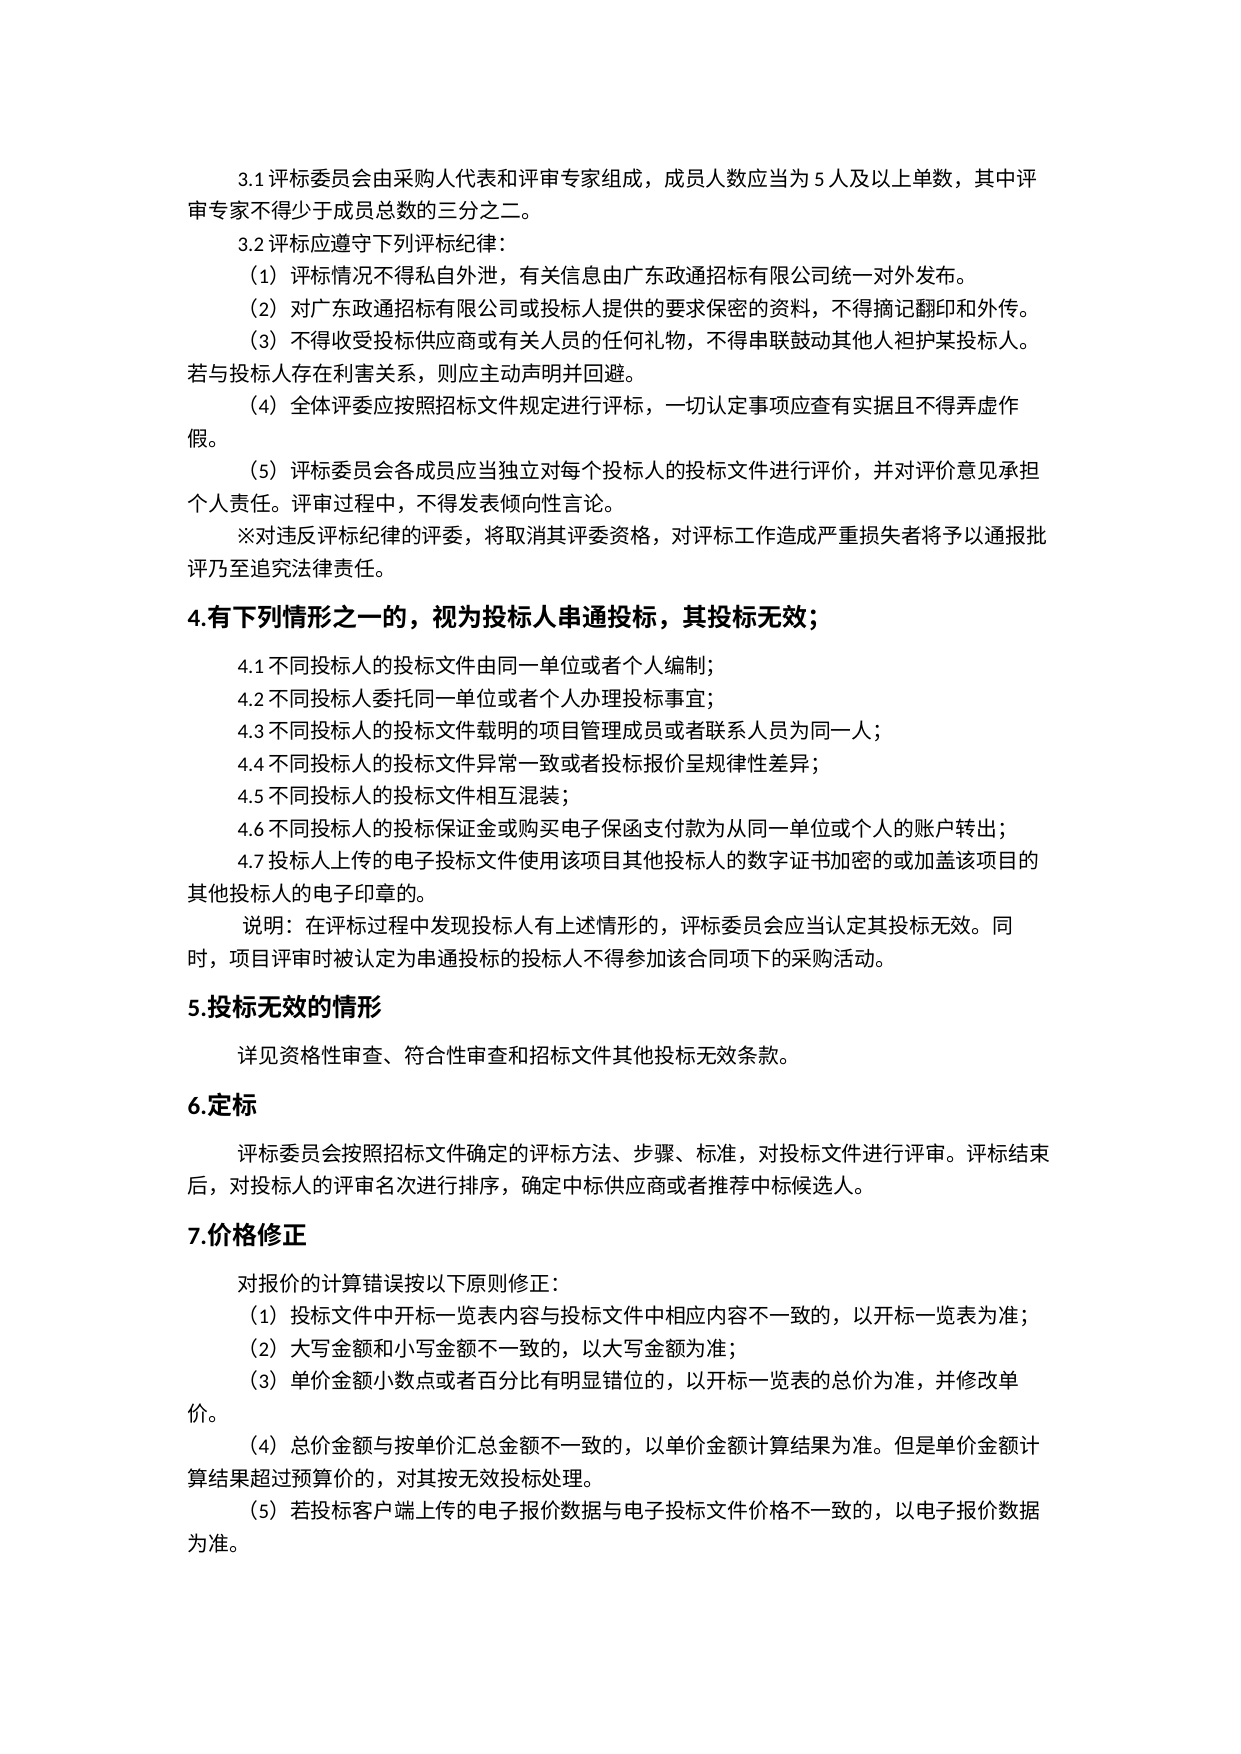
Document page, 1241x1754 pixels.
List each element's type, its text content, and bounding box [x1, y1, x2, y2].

text 4.有下列情形之一的，视为投标人串通投标，其投标无效； [187, 584, 1053, 649]
text （5）若投标客户端上传的电子报价数据与电子投标文件价格不一致的，以电子报价数据为准。 [187, 1494, 1053, 1559]
text 评标委员会按照招标文件确定的评标方法、步骤、标准，对投标文件进行评审。评标结束后，对投标人的评审名次进行排序，确定中标供应商或者推荐中标候选人。 [187, 1137, 1053, 1202]
text 说明：在评标过程中发现投标人有上述情形的，评标委员会应当认定其投标无效。同时，项目评审时被认定为串通投标的投标人不得参加该合同项下的采购活动。 [187, 909, 1053, 974]
text 对报价的计算错误按以下原则修正： [187, 1267, 1053, 1299]
text 4.3不同投标人的投标文件载明的项目管理成员或者联系人员为同一人； [187, 714, 1053, 747]
text 5.投标无效的情形 [187, 974, 1053, 1039]
text （5）评标委员会各成员应当独立对每个投标人的投标文件进行评价，并对评价意见承担个人责任。评审过程中，不得发表倾向性言论。 [187, 454, 1053, 519]
text （2）大写金额和小写金额不一致的，以大写金额为准； [187, 1332, 1053, 1364]
text 4.4不同投标人的投标文件异常一致或者投标报价呈规律性差异； [187, 747, 1053, 779]
text 7.价格修正 [187, 1202, 1053, 1267]
text 4.5不同投标人的投标文件相互混装； [187, 779, 1053, 812]
text 3.2评标应遵守下列评标纪律： [187, 227, 1053, 259]
text 3.1评标委员会由采购人代表和评审专家组成，成员人数应当为5人及以上单数，其中评审专家不得少于成员总数的三分之二。 [187, 162, 1053, 227]
text （1）评标情况不得私自外泄，有关信息由广东政通招标有限公司统一对外发布。 [187, 259, 1053, 292]
text 6.定标 [187, 1072, 1053, 1137]
text （3）单价金额小数点或者百分比有明显错位的，以开标一览表的总价为准，并修改单价。 [187, 1364, 1053, 1429]
text 4.1不同投标人的投标文件由同一单位或者个人编制； [187, 649, 1053, 682]
text （3）不得收受投标供应商或有关人员的任何礼物，不得串联鼓动其他人袒护某投标人。若与投标人存在利害关系，则应主动声明并回避。 [187, 324, 1053, 389]
text 4.7投标人上传的电子投标文件使用该项目其他投标人的数字证书加密的或加盖该项目的其他投标人的电子印章的。 [187, 844, 1053, 909]
text （2）对广东政通招标有限公司或投标人提供的要求保密的资料，不得摘记翻印和外传。 [187, 292, 1053, 324]
text ※对违反评标纪律的评委，将取消其评委资格，对评标工作造成严重损失者将予以通报批评乃至追究法律责任。 [187, 519, 1053, 584]
text （4）总价金额与按单价汇总金额不一致的，以单价金额计算结果为准。但是单价金额计算结果超过预算价的，对其按无效投标处理。 [187, 1429, 1053, 1494]
text 4.6不同投标人的投标保证金或购买电子保函支付款为从同一单位或个人的账户转出； [187, 812, 1053, 844]
text 详见资格性审查、符合性审查和招标文件其他投标无效条款。 [187, 1039, 1053, 1072]
text 4.2不同投标人委托同一单位或者个人办理投标事宜； [187, 682, 1053, 714]
text （4）全体评委应按照招标文件规定进行评标，一切认定事项应查有实据且不得弄虚作假。 [187, 389, 1053, 454]
text （1）投标文件中开标一览表内容与投标文件中相应内容不一致的，以开标一览表为准； [187, 1299, 1053, 1332]
